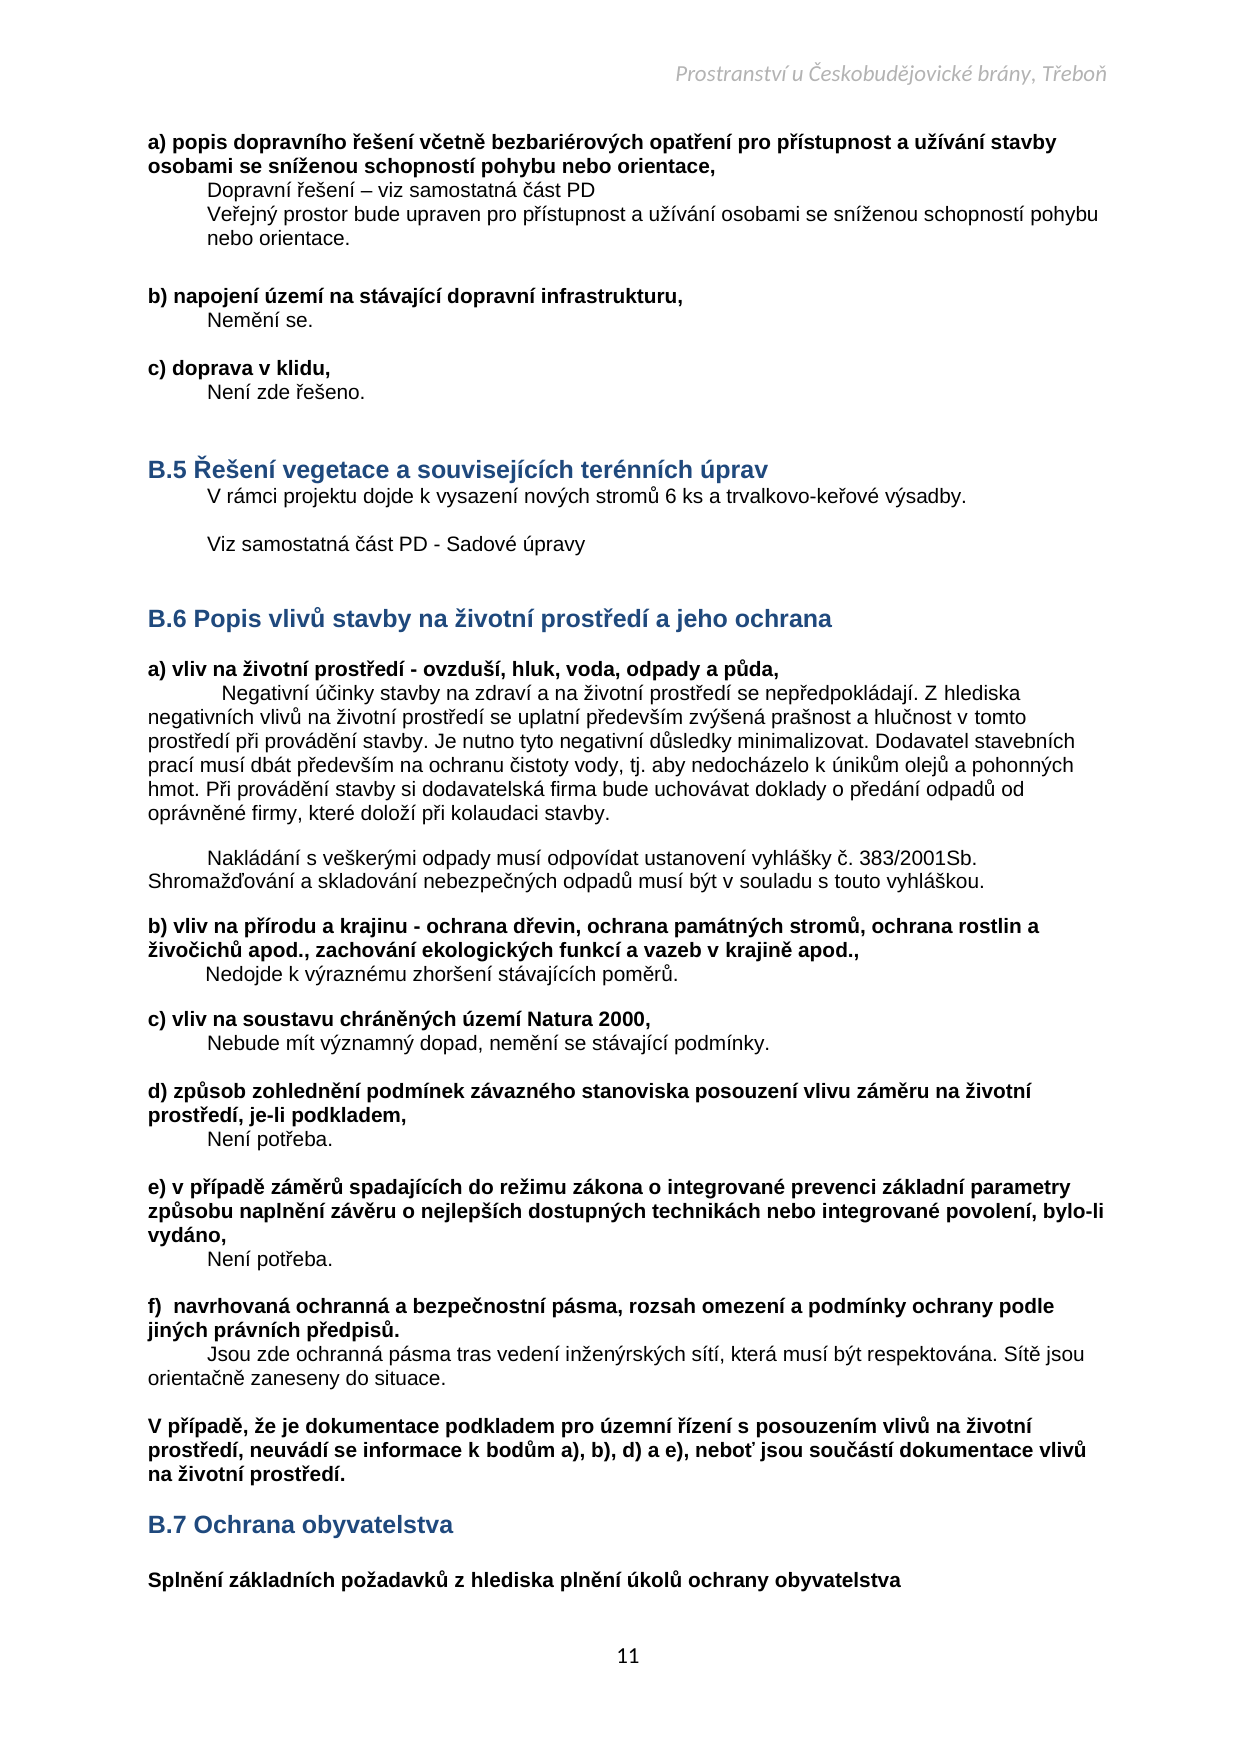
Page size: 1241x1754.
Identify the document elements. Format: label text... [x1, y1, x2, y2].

text B.5 Řešení vegetace a souvisejících terénních úprav [148, 456, 1107, 484]
text B.6 Popis vlivů stavby na životní prostředí a jeho ochrana [148, 604, 1107, 633]
text a) vliv na životní prostředí - ovzduší, hluk, voda, odpady a půda, [148, 657, 1107, 681]
text Není potřeba. [148, 1127, 1107, 1151]
text b) napojení území na stávající dopravní infrastrukturu, [148, 284, 1107, 308]
text Není potřeba. [148, 1246, 1107, 1270]
text a) popis dopravního řešení včetně bezbariérových opatření pro přístupnost a užívání stavby osobami se sníženou schopností pohybu nebo orientace, [148, 130, 1107, 178]
text Jsou zde ochranná pásma tras vedení inženýrských sítí, která musí být respektována. Sítě jsou orientačně zaneseny do situace. [148, 1342, 1107, 1390]
text Viz samostatná část PD - Sadové úpravy [148, 532, 1107, 556]
text f) navrhovaná ochranná a bezpečnostní pásma, rozsah omezení a podmínky ochrany podle jiných právních předpisů. [148, 1294, 1107, 1342]
text V případě, že je dokumentace podkladem pro územní řízení s posouzením vlivů na životní prostředí, neuvádí se informace k bodům a), b), d) a e), neboť jsou součástí dokumentace vlivů na životní prostředí. [148, 1414, 1107, 1486]
text c) doprava v klidu, [148, 356, 1107, 379]
text Není zde řešeno. [148, 379, 1107, 403]
text Nakládání s veškerými odpady musí odpovídat ustanovení vyhlášky č. 383/2001Sb. Shromažďování a skladování nebezpečných odpadů musí být v souladu s touto vyhláškou. [148, 845, 1107, 893]
text Nemění se. [148, 308, 1107, 332]
text B.7 Ochrana obyvatelstva [148, 1510, 1107, 1539]
text Negativní účinky stavby na zdraví a na životní prostředí se nepředpokládají. Z hlediska negativních vlivů na životní prostředí se uplatní především zvýšená prašnost a hlučnost v tomto prostředí při provádění stavby. Je nutno tyto negativní důsledky minimalizovat. Dodavatel stavebních prací musí dbát především na ochranu čistoty vody, tj. aby nedocházelo k únikům olejů a pohonných hmot. Při provádění stavby si dodavatelská firma bude uchovávat doklady o předání odpadů od oprávněné firmy, které doloží při kolaudaci stavby. [148, 681, 1107, 824]
text Splnění základních požadavků z hlediska plnění úkolů ochrany obyvatelstva [148, 1567, 1107, 1591]
text b) vliv na přírodu a krajinu - ochrana dřevin, ochrana památných stromů, ochrana rostlin a živočichů apod., zachování ekologických funkcí a vazeb v krajině apod., Nedojde k výraznému zhoršení stávajících poměrů. [148, 914, 1107, 986]
text V rámci projektu dojde k vysazení nových stromů 6 ks a trvalkovo-keřové výsadby. [148, 484, 1107, 508]
text e) v případě záměrů spadajících do režimu zákona o integrované prevenci základní parametry způsobu naplnění závěru o nejlepších dostupných technikách nebo integrované povolení, bylo-li vydáno, [148, 1174, 1107, 1246]
text d) způsob zohlednění podmínek závazného stanoviska posouzení vlivu záměru na životní prostředí, je-li podkladem, [148, 1079, 1107, 1127]
text Dopravní řešení – viz samostatná část PD Veřejný prostor bude upraven pro přístupnost a užívání osobami se sníženou schopností pohybu nebo orientace. [207, 178, 1107, 284]
text Nebude mít významný dopad, nemění se stávající podmínky. [148, 1031, 1107, 1055]
text c) vliv na soustavu chráněných území Natura 2000, [148, 1007, 1107, 1031]
